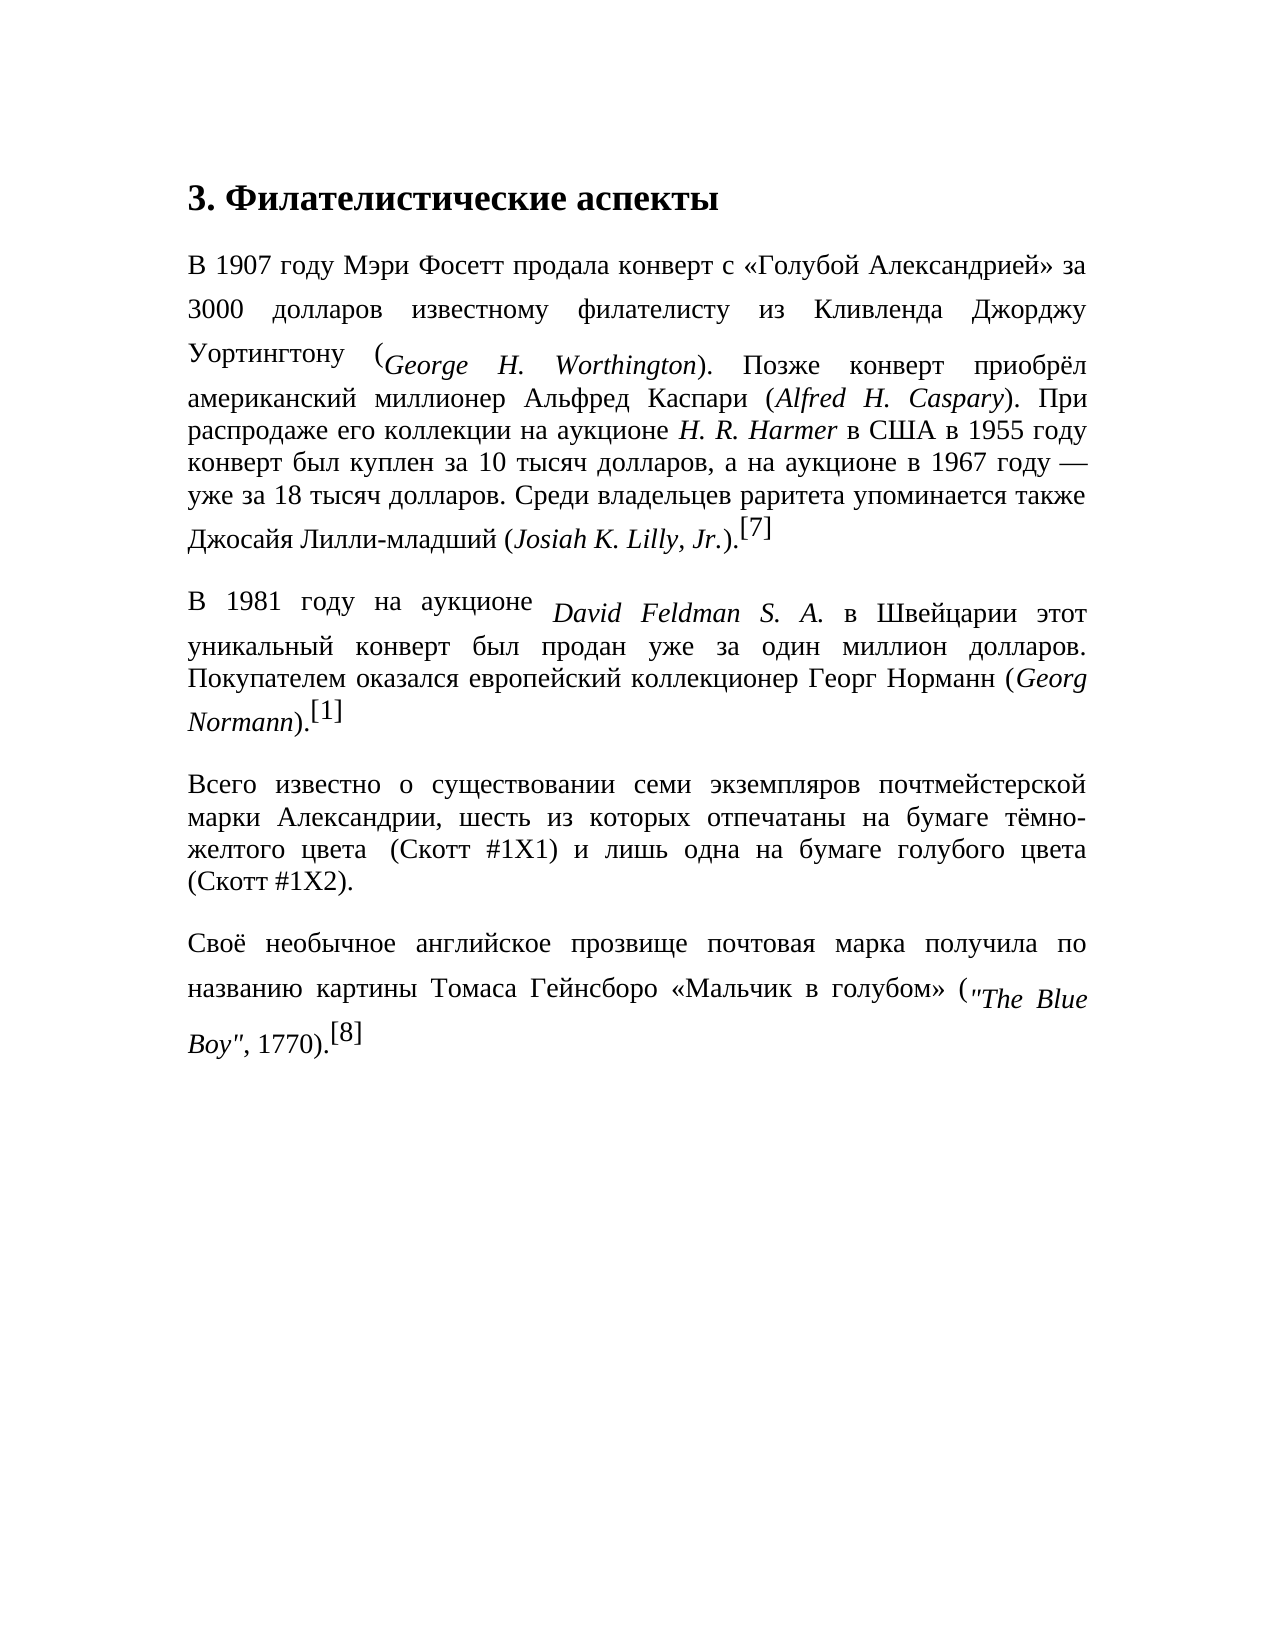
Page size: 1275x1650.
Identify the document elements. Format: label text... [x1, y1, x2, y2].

text Всего известно о существовании семи экземпляров почтмейстерской марки Александрии, шесть из которых отпечатаны на бумаге тёмно-желтого цвета (Скотт #1X1) и лишь одна на бумаге голубого цвета (Скотт #1X2). [187, 767, 1087, 897]
text В 1981 году на аукционе David Feldman S. A. в Швейцарии этот уникальный конверт был продан уже за один миллион долларов. Покупателем оказался европейский коллекционер Георг Норманн (Georg Normann).[1] [187, 584, 1087, 738]
text В 1907 году Мэри Фосетт продала конверт с «Голубой Александрией» за 3000 долларов известному филателисту из Кливленда Джорджу Уортингтону (George H. Worthington). Позже конверт приобрёл американский миллионер Альфред Каспари (Alfred H. Caspary). При распродаже его коллекции на аукционе H. R. Harmer в США в 1955 году конверт был куплен за 10 тысяч долларов, а на аукционе в 1967 году — уже за 18 тысяч долларов. Среди владельцев раритета упоминается также Джосайя Лилли-младший (Josiah K. Lilly, Jr.).[7] [187, 248, 1087, 555]
list 3. Филателистические аспекты [187, 175, 1087, 218]
text Своё необычное английское прозвище почтовая марка получила по названию картины Томаса Гейнсборо «Мальчик в голубом» ("The Blue Boy", 1770).[8] [187, 926, 1087, 1059]
